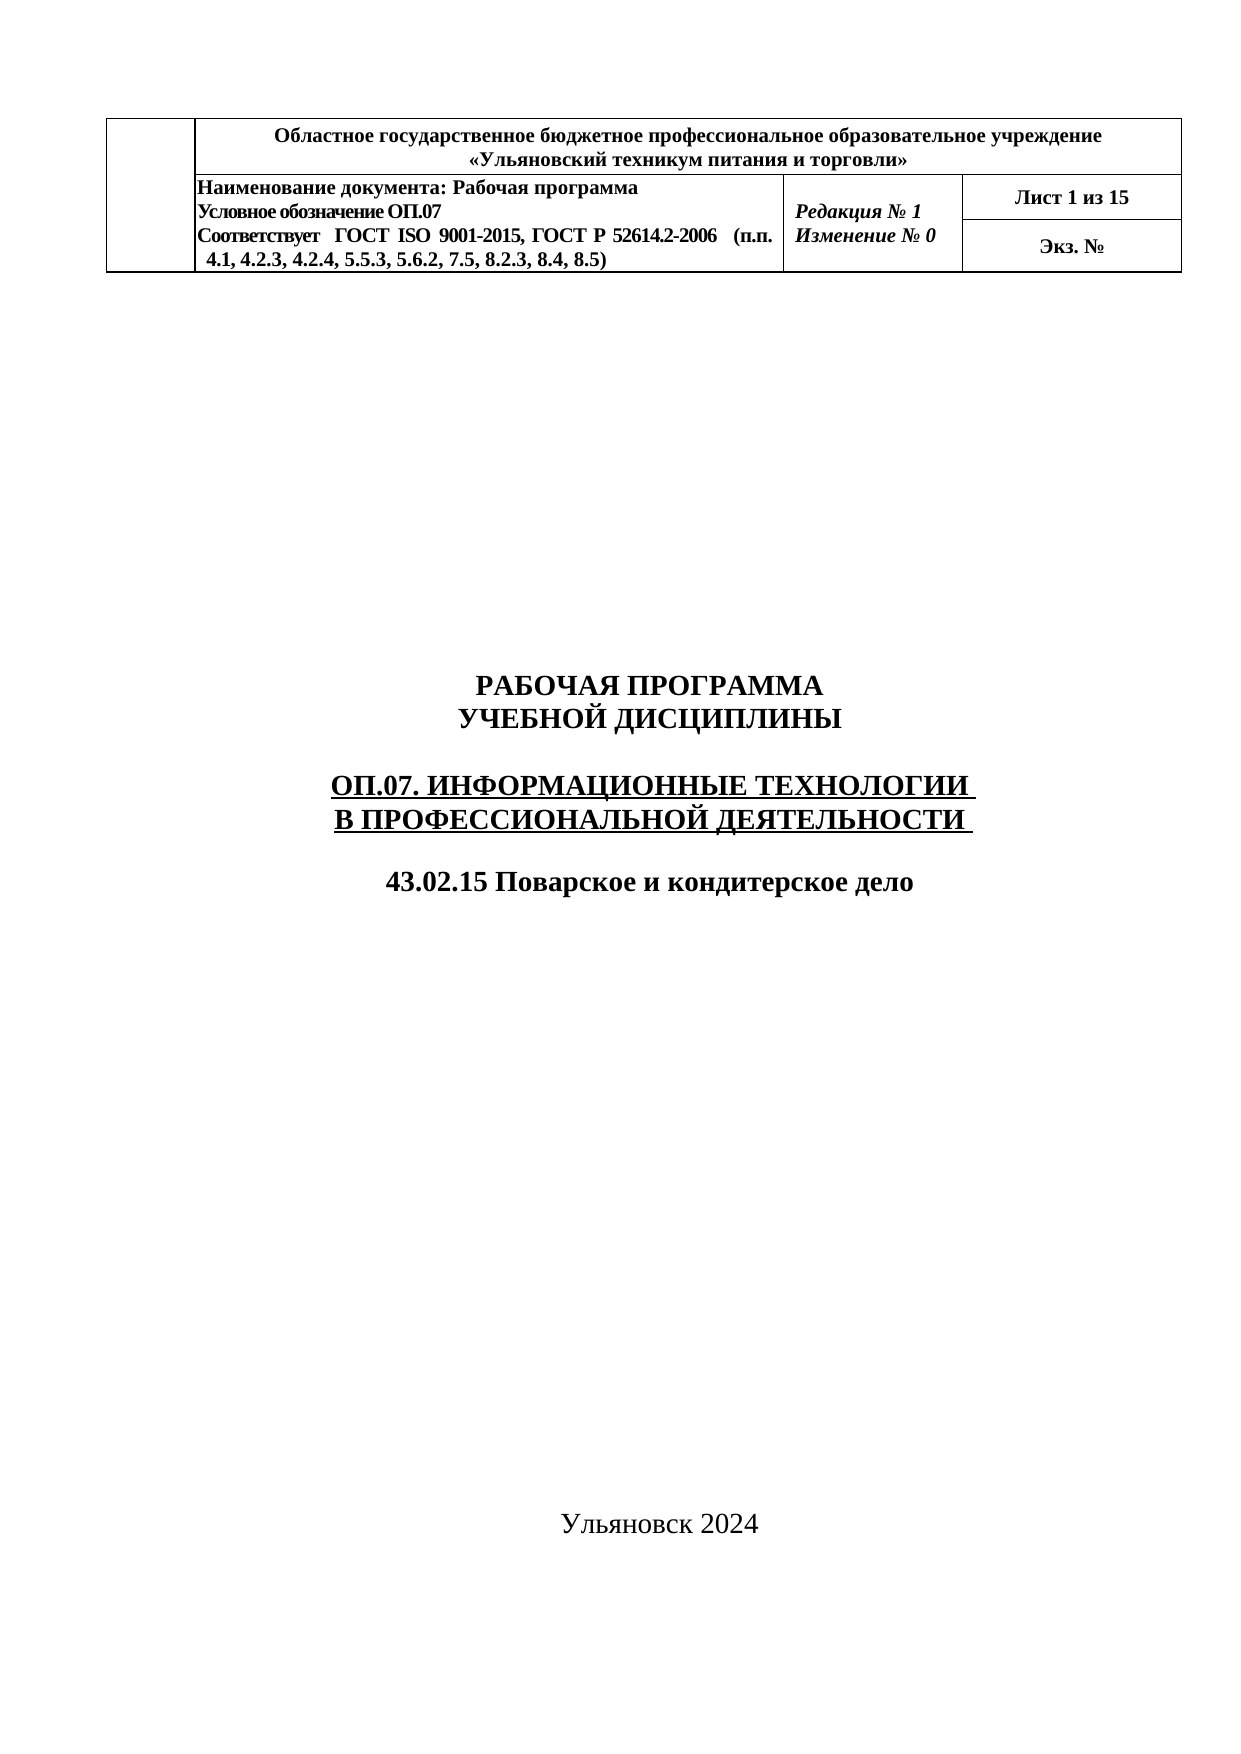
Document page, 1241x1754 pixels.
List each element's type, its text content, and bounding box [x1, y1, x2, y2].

table_cell Экз. № [963, 220, 1181, 271]
table_header Областное государственное бюджетное профессиональное образовательное учреждение «Ульяновский техникум питания и торговли» [196, 119, 1181, 174]
text Ульяновск 2024 [118, 1506, 1200, 1540]
table_cell Редакция № 1 Изменение № 0 [784, 175, 962, 271]
text ОП.07. Информационные технологии [118, 768, 1181, 802]
text УЧЕБНОЙ ДИСЦИПЛИНЫ [118, 701, 1181, 735]
table_cell Наименование документа: Рабочая программа Условное обозначение ОП.07 Соответствует ГОСТ ISO 9001-2015, ГОСТ Р 52614.2-2006 (п.п. 4.1, 4.2.3, 4.2.4, 5.5.3, 5.6.2, 7.5, 8.2.3, 8.4, 8.5) [196, 175, 783, 271]
table_cell Лист 1 из 15 [963, 175, 1181, 219]
table_header [107, 119, 194, 271]
text в профессиональной деятельности [118, 802, 1181, 835]
text рабочая ПРОГРАММа [118, 668, 1181, 701]
text 43.02.15 Поварское и кондитерское дело [118, 864, 1181, 898]
